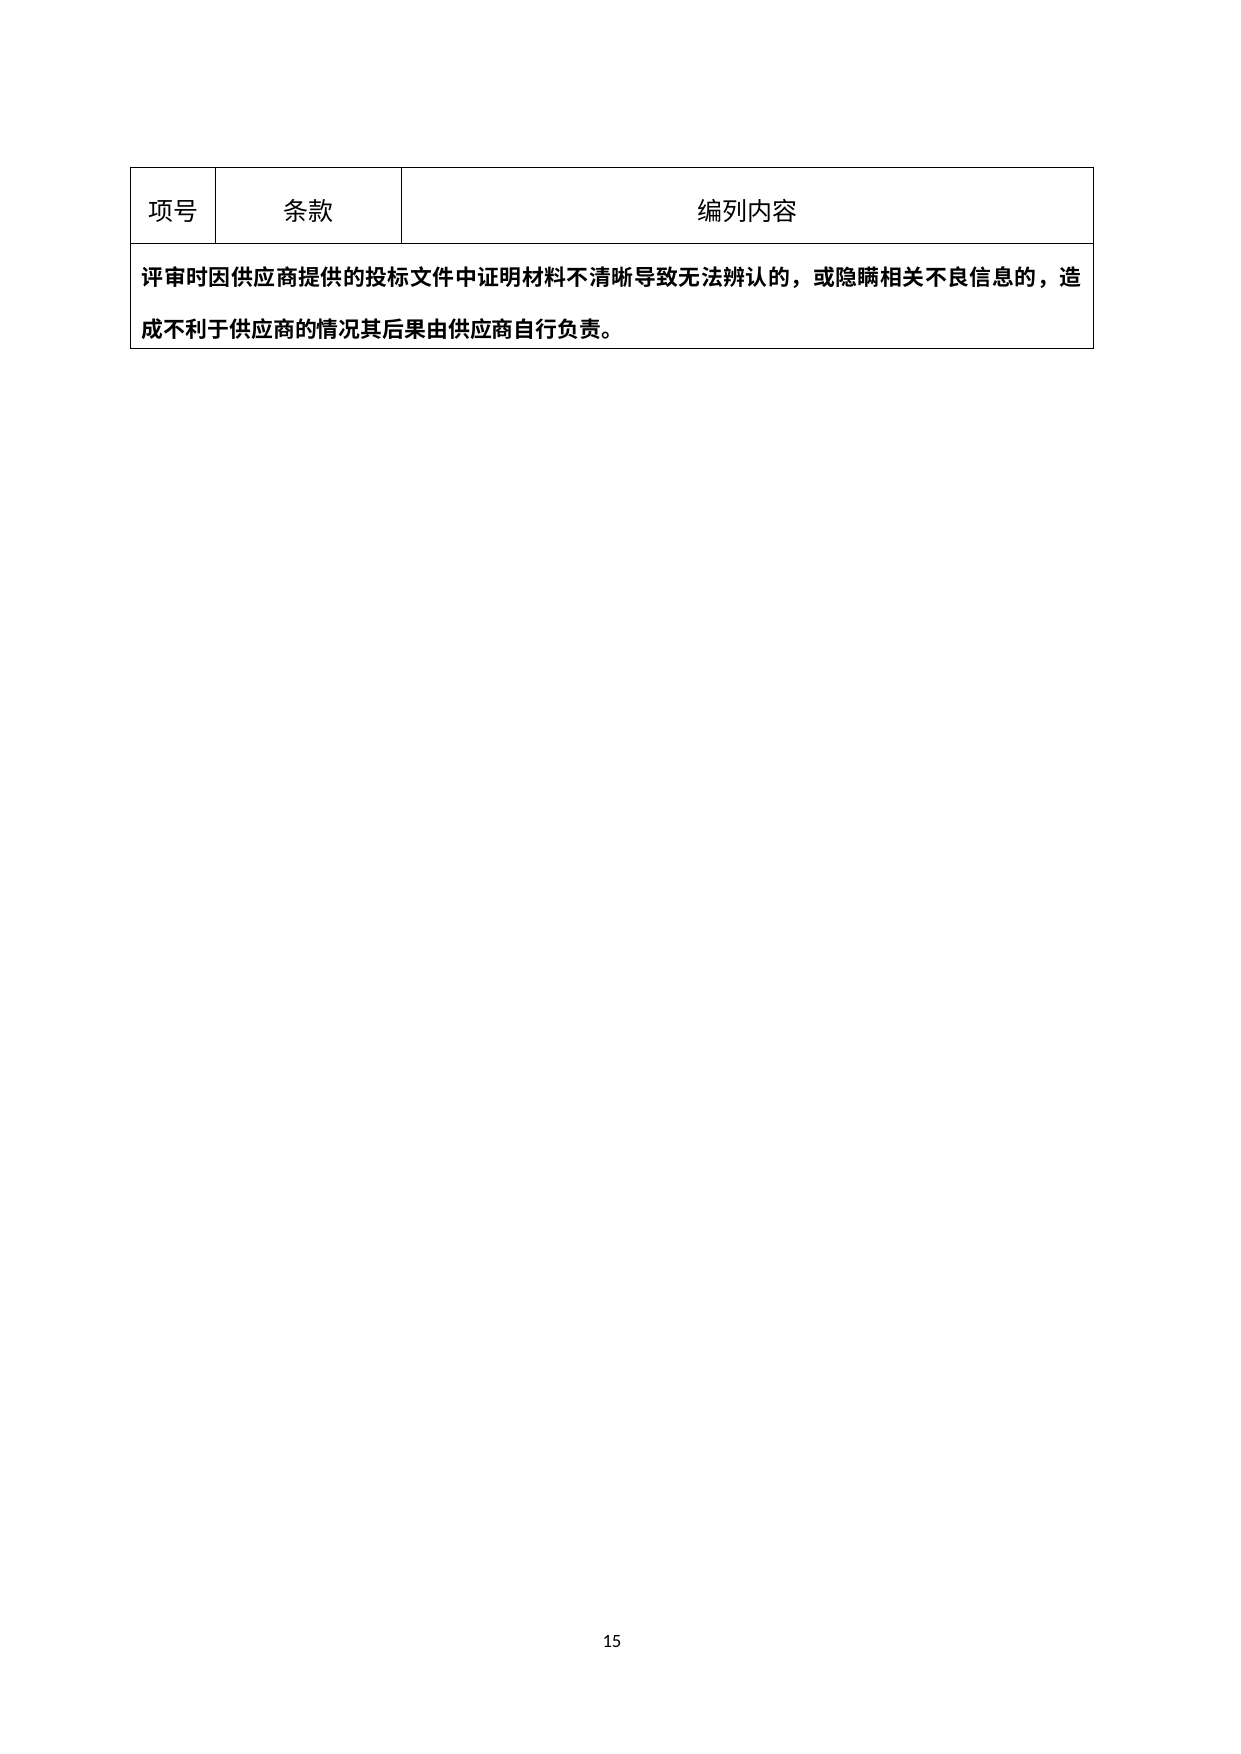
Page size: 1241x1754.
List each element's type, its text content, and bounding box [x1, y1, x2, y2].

table_cell 评审时因供应商提供的投标文件中证明材料不清晰导致无法辨认的，或隐瞒相关不良信息的，造成不利于供应商的情况其后果由供应商自行负责。 [131, 244, 1093, 348]
table_header 编列内容 [402, 168, 1093, 243]
table_header 条款 [216, 168, 401, 243]
table_header 项号 [131, 168, 215, 243]
